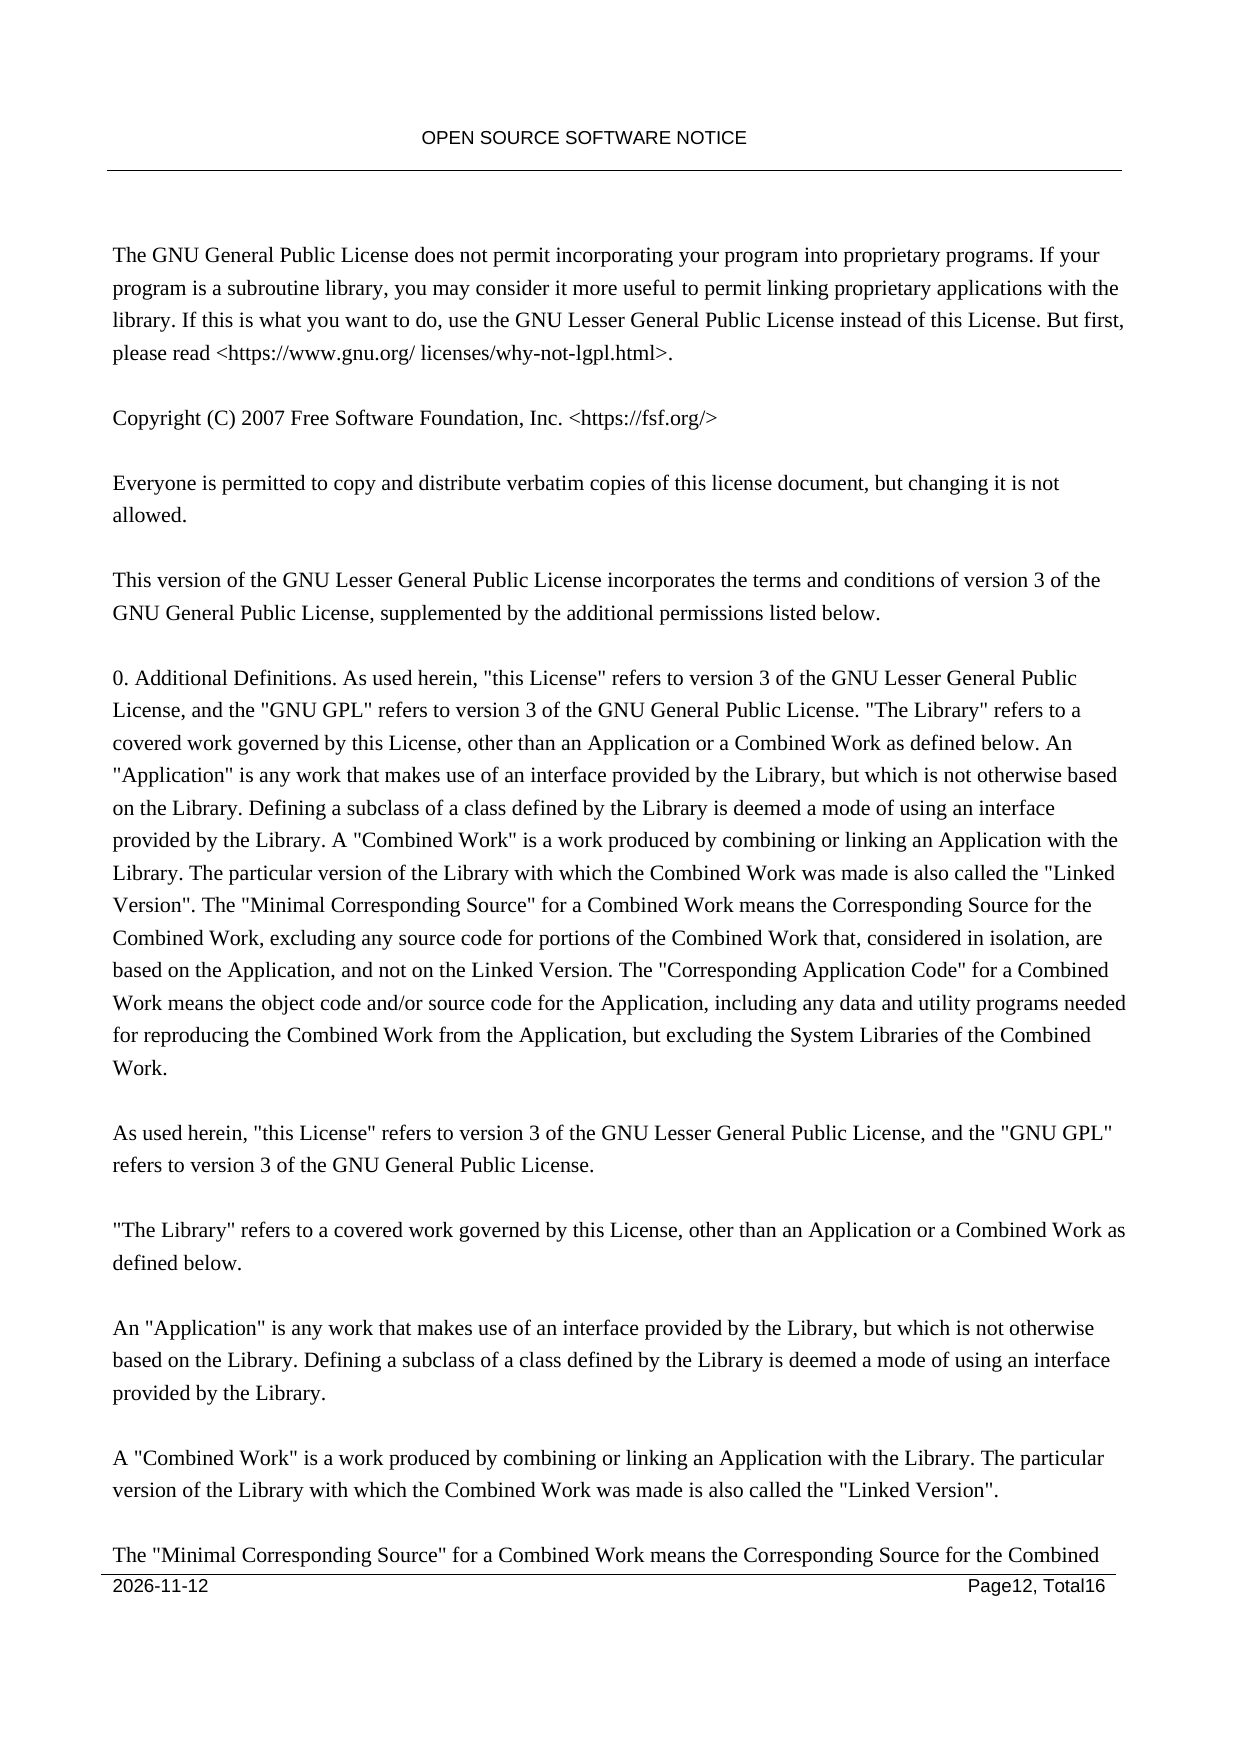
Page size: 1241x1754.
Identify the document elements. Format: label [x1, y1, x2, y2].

text [112, 206, 1128, 1571]
